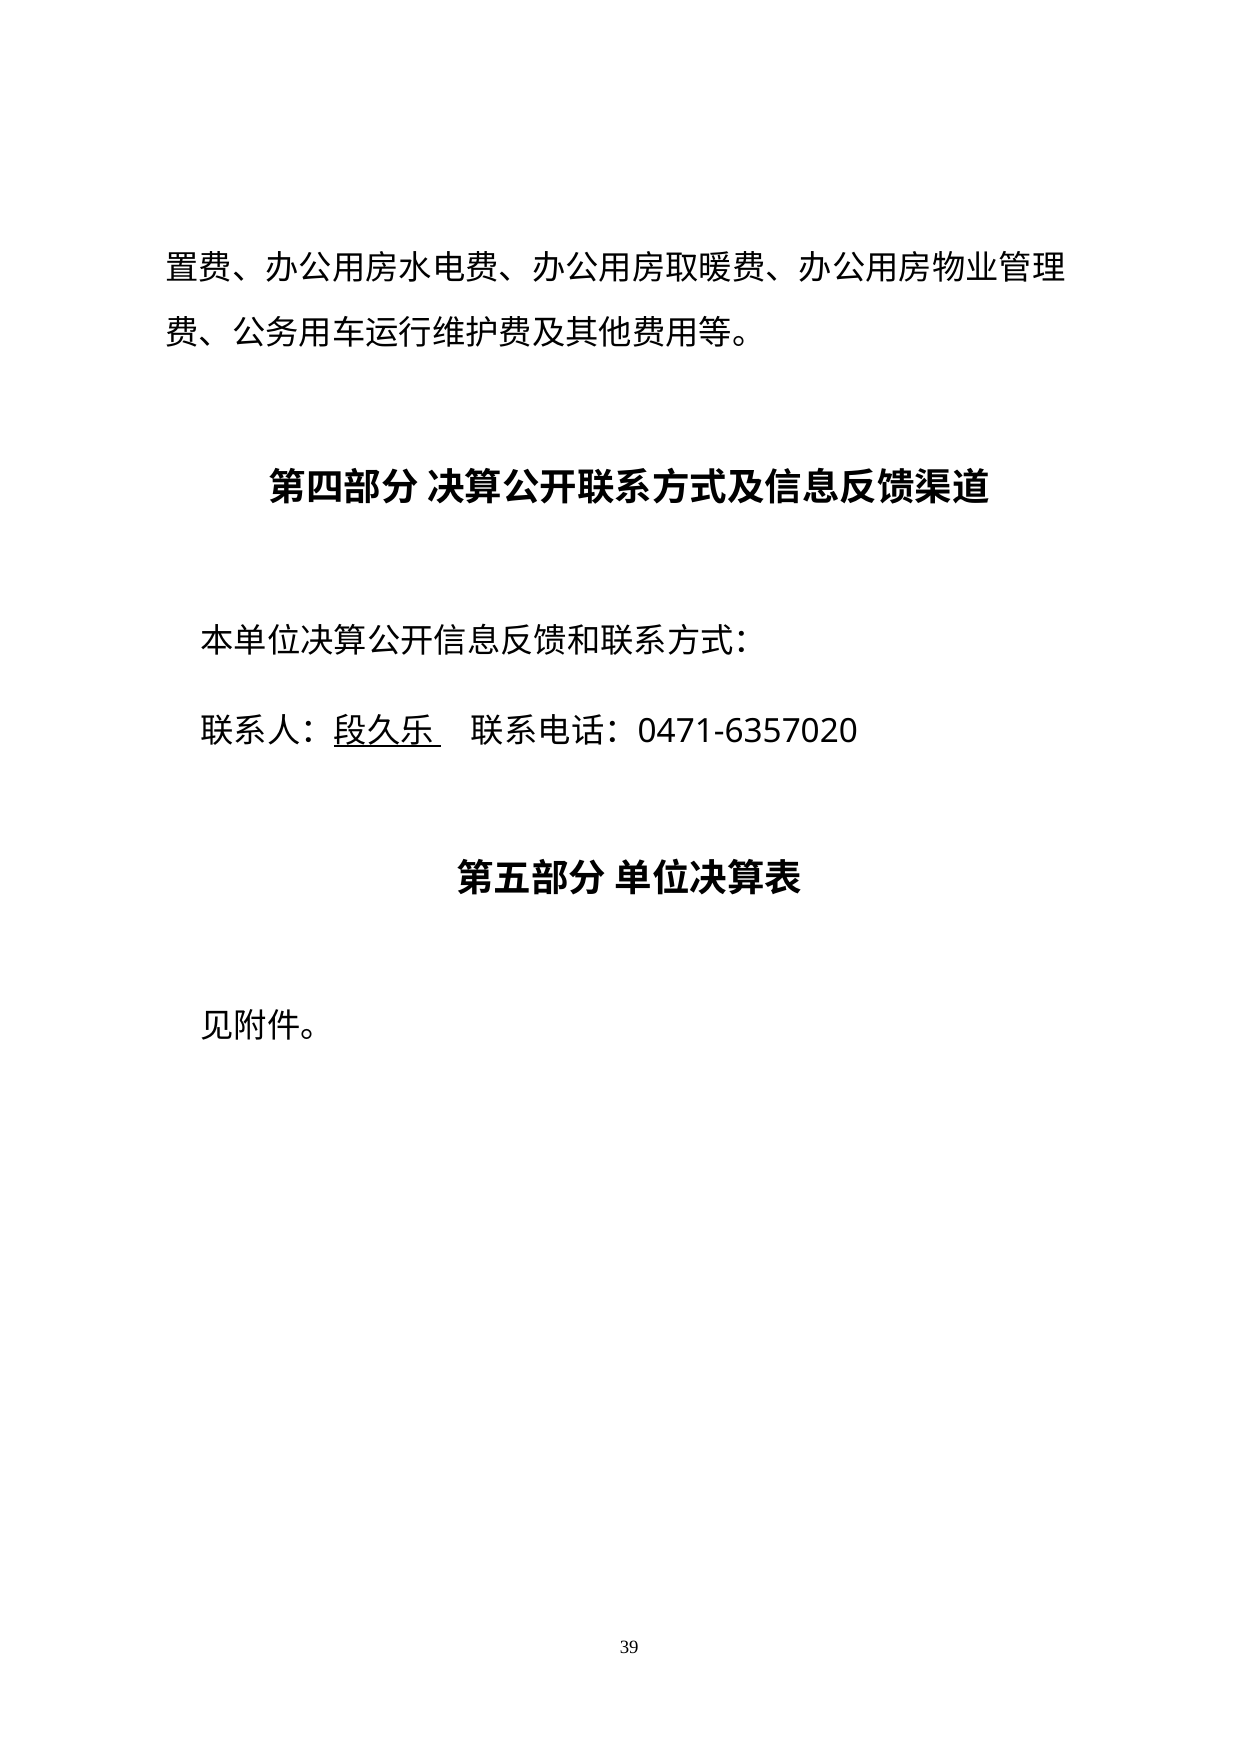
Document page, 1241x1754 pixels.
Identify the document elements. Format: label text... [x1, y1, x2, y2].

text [165, 233, 1092, 363]
text 联系人：段久乐 联系电话：0471-6357020 [165, 695, 1092, 760]
text 第五部分 单位决算表 [165, 843, 1092, 908]
text 本单位决算公开信息反馈和联系方式： [165, 605, 1092, 670]
subtitle 第四部分 决算公开联系方式及信息反馈渠道 [165, 451, 1092, 516]
text 见附件。 [165, 990, 1092, 1055]
